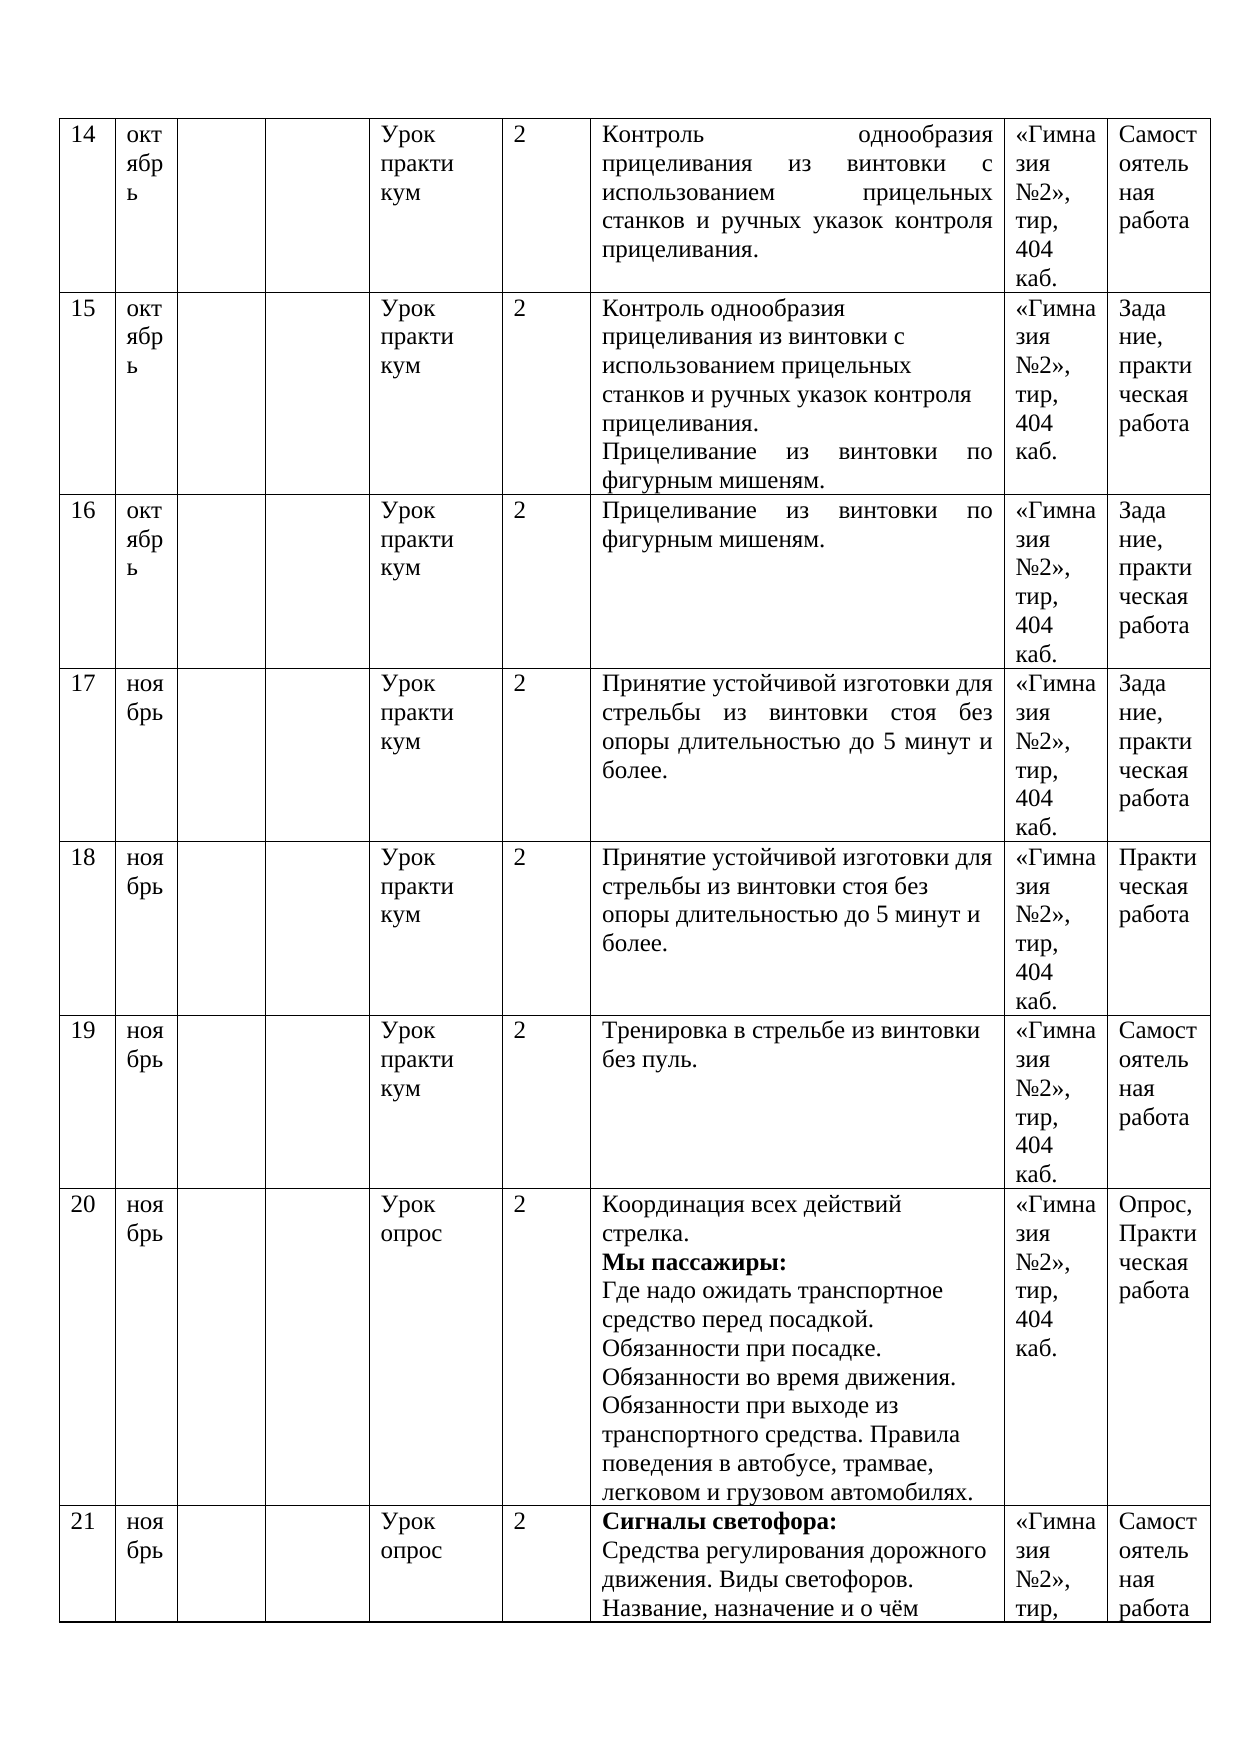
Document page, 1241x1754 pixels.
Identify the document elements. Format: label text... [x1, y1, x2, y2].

table_cell Зада ние, практическая работа [1108, 669, 1210, 841]
table_cell «Гимназия №2», тир, 404 каб. [1005, 1189, 1107, 1505]
table_cell [178, 1506, 265, 1621]
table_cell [1005, 1506, 1107, 1621]
table_cell Прицеливание из винтовки по фигурным мишеням. [591, 495, 1004, 667]
table_cell Контроль однообразия прицеливания из винтовки с использованием прицельных станков и ручных указок контроля прицеливания. Прицеливание из винтовки по фигурным мишеням. [591, 293, 1004, 494]
table_cell октябрь [116, 119, 177, 292]
table_cell 2 [503, 293, 590, 494]
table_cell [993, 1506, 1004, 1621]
table_cell [266, 1189, 369, 1505]
table_cell [266, 1506, 369, 1621]
table_cell Опрос, Практическая работа [1108, 1189, 1210, 1505]
table_cell Урок практи кум [370, 293, 502, 494]
table_cell Урок опрос [370, 1506, 502, 1621]
table_cell 2 [503, 1016, 590, 1188]
table_cell [178, 1016, 265, 1188]
table_cell [266, 119, 369, 292]
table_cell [1108, 1506, 1210, 1621]
table_cell 2 [503, 1506, 590, 1621]
table_cell Координация всех действий стрелка. Мы пассажиры: Где надо ожидать транспортное средство перед посадкой. Обязанности при посадке. Обязанности во время движения. Обязанности при выходе из транспортного средства. Правила поведения в автобусе, трамвае, легковом и грузовом автомобилях. [591, 1189, 1004, 1505]
table_cell [178, 293, 265, 494]
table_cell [1108, 119, 1210, 292]
table_cell 19 [60, 1016, 115, 1188]
table_cell [266, 669, 369, 841]
table_cell 17 [60, 669, 115, 841]
table_cell 2 [503, 669, 590, 841]
table_cell Принятие устойчивой изготовки для стрельбы из винтовки стоя без опоры длительностью до 5 минут и более. [591, 669, 1004, 841]
table_cell 2 [503, 119, 590, 292]
table_cell октябрь [116, 293, 177, 494]
table_cell 16 [60, 495, 115, 667]
table_cell «Гимназия №2», тир, 404 каб. [1005, 495, 1107, 667]
table_cell Контроль однообразия прицеливания из винтовки с использованием прицельных станков и ручных указок контроля прицеливания. [591, 119, 1004, 292]
table_cell [178, 1189, 265, 1505]
table_cell [178, 842, 265, 1014]
table_cell 18 [60, 842, 115, 1014]
table_cell 20 [60, 1189, 115, 1505]
table_cell «Гимназия №2», тир, 404 каб. [1005, 293, 1107, 494]
table_cell 2 [503, 842, 590, 1014]
table_cell ноябрь [116, 842, 177, 1014]
table_cell Зада ние, практическая работа [1108, 495, 1210, 667]
table_cell [266, 495, 369, 667]
table_cell ноябрь [116, 1189, 177, 1505]
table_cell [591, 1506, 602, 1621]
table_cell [1005, 119, 1107, 292]
table_cell ноябрь [116, 1506, 177, 1621]
table_cell ноябрь [116, 1016, 177, 1188]
table_cell Тренировка в стрельбе из винтовки без пуль. [591, 1016, 1004, 1188]
table_cell Самостоятельная работа [1108, 1016, 1210, 1188]
table_cell «Гимназия №2», тир, 404 каб. [1005, 842, 1107, 1014]
table_cell [178, 669, 265, 841]
table_cell 2 [503, 495, 590, 667]
table_cell [266, 1016, 369, 1188]
table_cell 14 [60, 119, 115, 292]
table_cell октябрь [116, 495, 177, 667]
table_cell «Гимназия №2», тир, 404 каб. [1005, 669, 1107, 841]
table_cell [266, 293, 369, 494]
table_cell Урок практи кум [370, 1016, 502, 1188]
table_cell Принятие устойчивой изготовки для стрельбы из винтовки стоя без опоры длительностью до 5 минут и более. [591, 842, 1004, 1014]
table_cell ноябрь [116, 669, 177, 841]
table_cell Урок практи кум [370, 495, 502, 667]
table_cell [266, 842, 369, 1014]
table_cell Практическая работа [1108, 842, 1210, 1014]
table_cell Урок практи кум [370, 669, 502, 841]
table_cell 2 [503, 1189, 590, 1505]
table_cell Урок практи кум [370, 842, 502, 1014]
table_cell 15 [60, 293, 115, 494]
table_cell Урок практи кум [370, 119, 502, 292]
table_cell «Гимназия №2», тир, 404 каб. [1005, 1016, 1107, 1188]
table_cell [178, 495, 265, 667]
table_cell 21 [60, 1506, 115, 1621]
table_cell [178, 119, 265, 292]
table_cell Зада ние, практическая работа [1108, 293, 1210, 494]
table_cell Урок опрос [370, 1189, 502, 1505]
